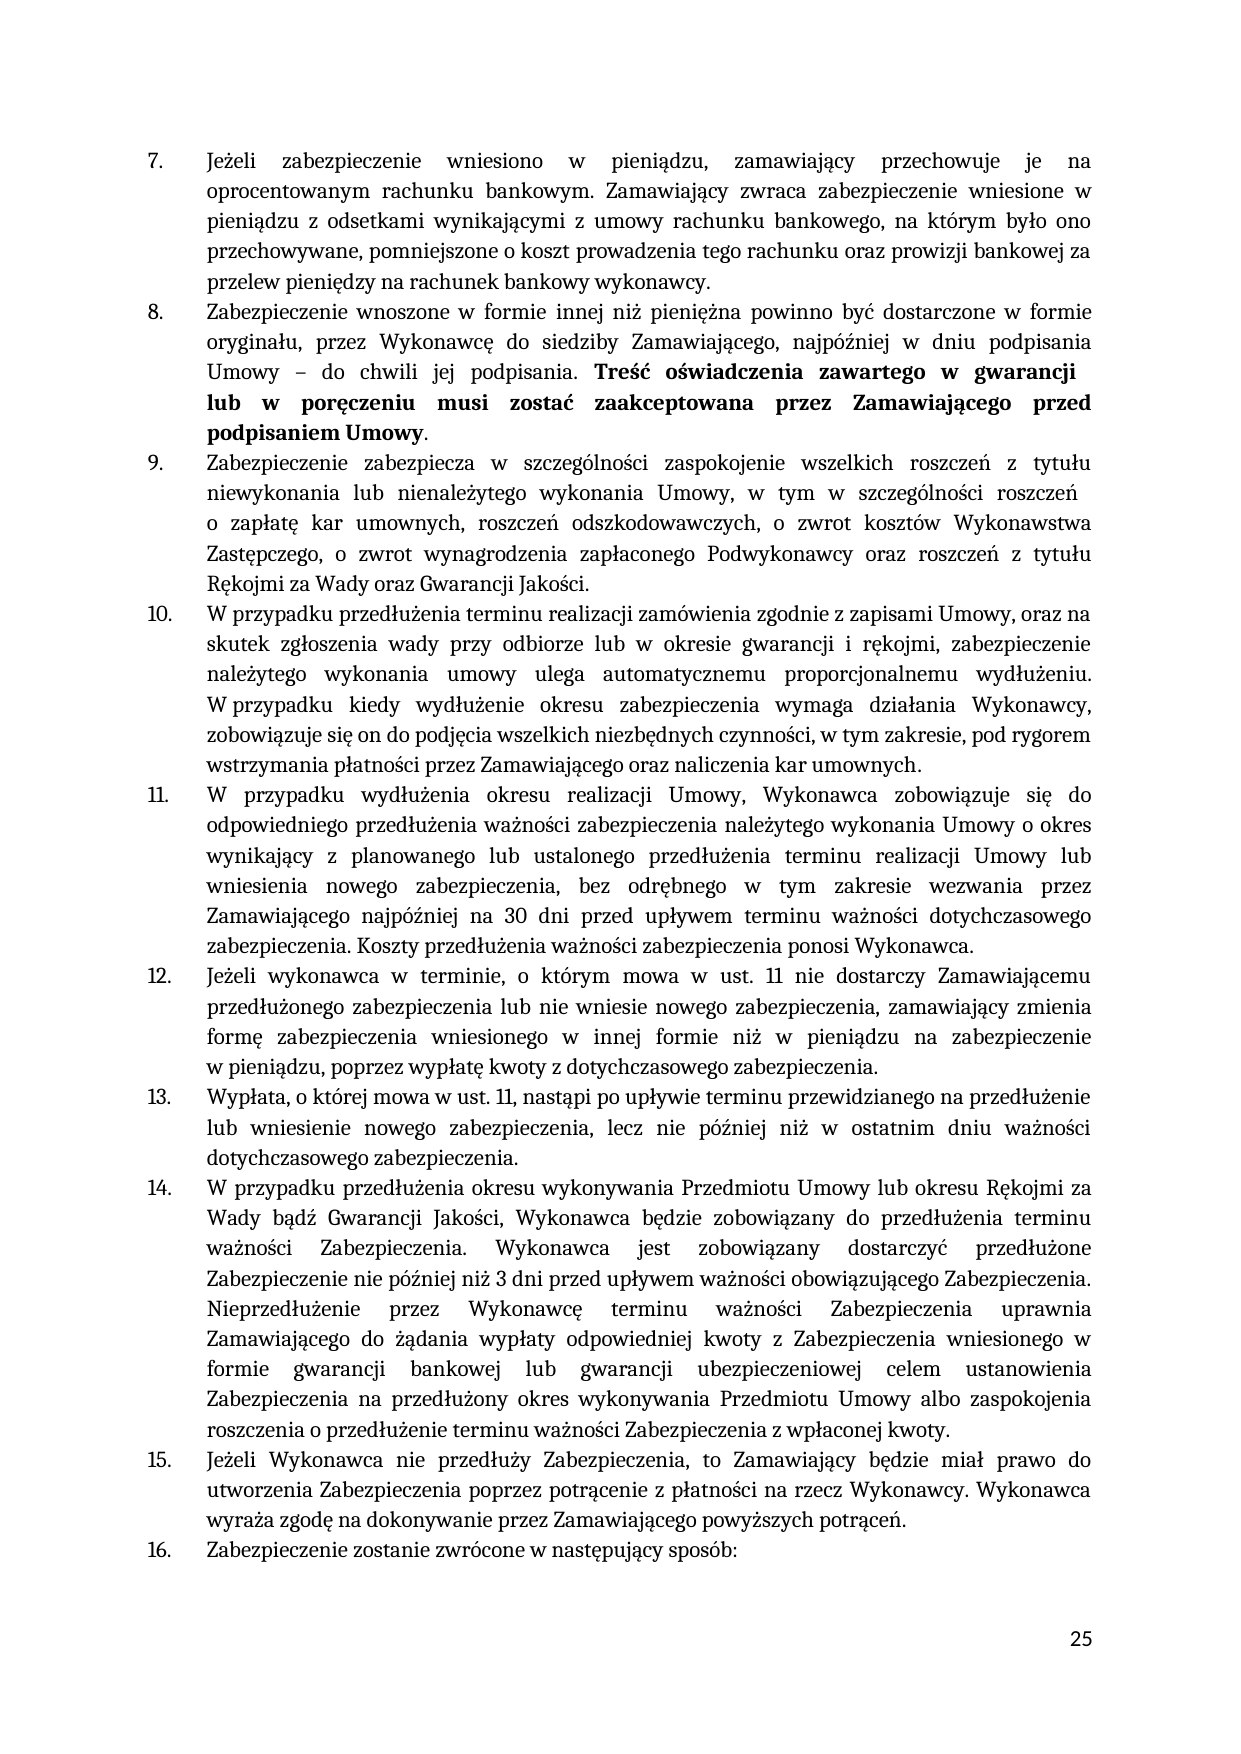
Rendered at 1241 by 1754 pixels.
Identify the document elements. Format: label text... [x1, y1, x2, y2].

list W przypadku wydłużenia okresu realizacji Umowy, Wykonawca zobowiązuje się do odpowiedniego przedłużenia ważności zabezpieczenia należytego wykonania Umowy o okres wynikający z planowanego lub ustalonego przedłużenia terminu realizacji Umowy lub wniesienia nowego zabezpieczenia, bez odrębnego w tym zakresie wezwania przez Zamawiającego najpóźniej na 30 dni przed upływem terminu ważności dotychczasowego zabezpieczenia. Koszty przedłużenia ważności zabezpieczenia ponosi Wykonawca. [148, 782, 1093, 959]
list Zabezpieczenie zostanie zwrócone w następujący sposób: [148, 1537, 1093, 1563]
list W przypadku przedłużenia okresu wykonywania Przedmiotu Umowy lub okresu Rękojmi za Wady bądź Gwarancji Jakości, Wykonawca będzie zobowiązany do przedłużenia terminu ważności Zabezpieczenia. Wykonawca jest zobowiązany dostarczyć przedłużone Zabezpieczenie nie później niż 3 dni przed upływem ważności obowiązującego Zabezpieczenia. Nieprzedłużenie przez Wykonawcę terminu ważności Zabezpieczenia uprawnia Zamawiającego do żądania wypłaty odpowiedniej kwoty z Zabezpieczenia wniesionego w formie gwarancji bankowej lub gwarancji ubezpieczeniowej celem ustanowienia Zabezpieczenia na przedłużony okres wykonywania Przedmiotu Umowy albo zaspokojenia roszczenia o przedłużenie terminu ważności Zabezpieczenia z wpłaconej kwoty. [148, 1175, 1093, 1443]
list Jeżeli Wykonawca nie przedłuży Zabezpieczenia, to Zamawiający będzie miał prawo do utworzenia Zabezpieczenia poprzez potrącenie z płatności na rzecz Wykonawcy. Wykonawca wyraża zgodę na dokonywanie przez Zamawiającego powyższych potrąceń. [148, 1447, 1093, 1533]
list Jeżeli wykonawca w terminie, o którym mowa w ust. 11 nie dostarczy Zamawiającemu przedłużonego zabezpieczenia lub nie wniesie nowego zabezpieczenia, zamawiający zmienia formę zabezpieczenia wniesionego w innej formie niż w pieniądzu na zabezpieczenie w pieniądzu, poprzez wypłatę kwoty z dotychczasowego zabezpieczenia. [148, 963, 1093, 1080]
list Wypłata, o której mowa w ust. 11, nastąpi po upływie terminu przewidzianego na przedłużenie lub wniesienie nowego zabezpieczenia, lecz nie później niż w ostatnim dniu ważności dotychczasowego zabezpieczenia. [148, 1084, 1093, 1171]
list Zabezpieczenie zabezpiecza w szczególności zaspokojenie wszelkich roszczeń z tytułu niewykonania lub nienależytego wykonania Umowy, w tym w szczególności roszczeń o zapłatę kar umownych, roszczeń odszkodowawczych, o zwrot kosztów Wykonawstwa Zastępczego, o zwrot wynagrodzenia zapłaconego Podwykonawcy oraz roszczeń z tytułu Rękojmi za Wady oraz Gwarancji Jakości. [148, 450, 1093, 597]
list Jeżeli zabezpieczenie wniesiono w pieniądzu, zamawiający przechowuje je na oprocentowanym rachunku bankowym. Zamawiający zwraca zabezpieczenie wniesione w pieniądzu z odsetkami wynikającymi z umowy rachunku bankowego, na którym było ono przechowywane, pomniejszone o koszt prowadzenia tego rachunku oraz prowizji bankowej za przelew pieniędzy na rachunek bankowy wykonawcy. [148, 148, 1093, 295]
list W przypadku przedłużenia terminu realizacji zamówienia zgodnie z zapisami Umowy, oraz na skutek zgłoszenia wady przy odbiorze lub w okresie gwarancji i rękojmi, zabezpieczenie należytego wykonania umowy ulega automatycznemu proporcjonalnemu wydłużeniu. W przypadku kiedy wydłużenie okresu zabezpieczenia wymaga działania Wykonawcy, zobowiązuje się on do podjęcia wszelkich niezbędnych czynności, w tym zakresie, pod rygorem wstrzymania płatności przez Zamawiającego oraz naliczenia kar umownych. [148, 601, 1093, 778]
list Zabezpieczenie wnoszone w formie innej niż pieniężna powinno być dostarczone w formie oryginału, przez Wykonawcę do siedziby Zamawiającego, najpóźniej w dniu podpisania Umowy – do chwili jej podpisania. Treść oświadczenia zawartego w gwarancji lub w poręczeniu musi zostać zaakceptowana przez Zamawiającego przed podpisaniem Umowy. [148, 299, 1093, 446]
